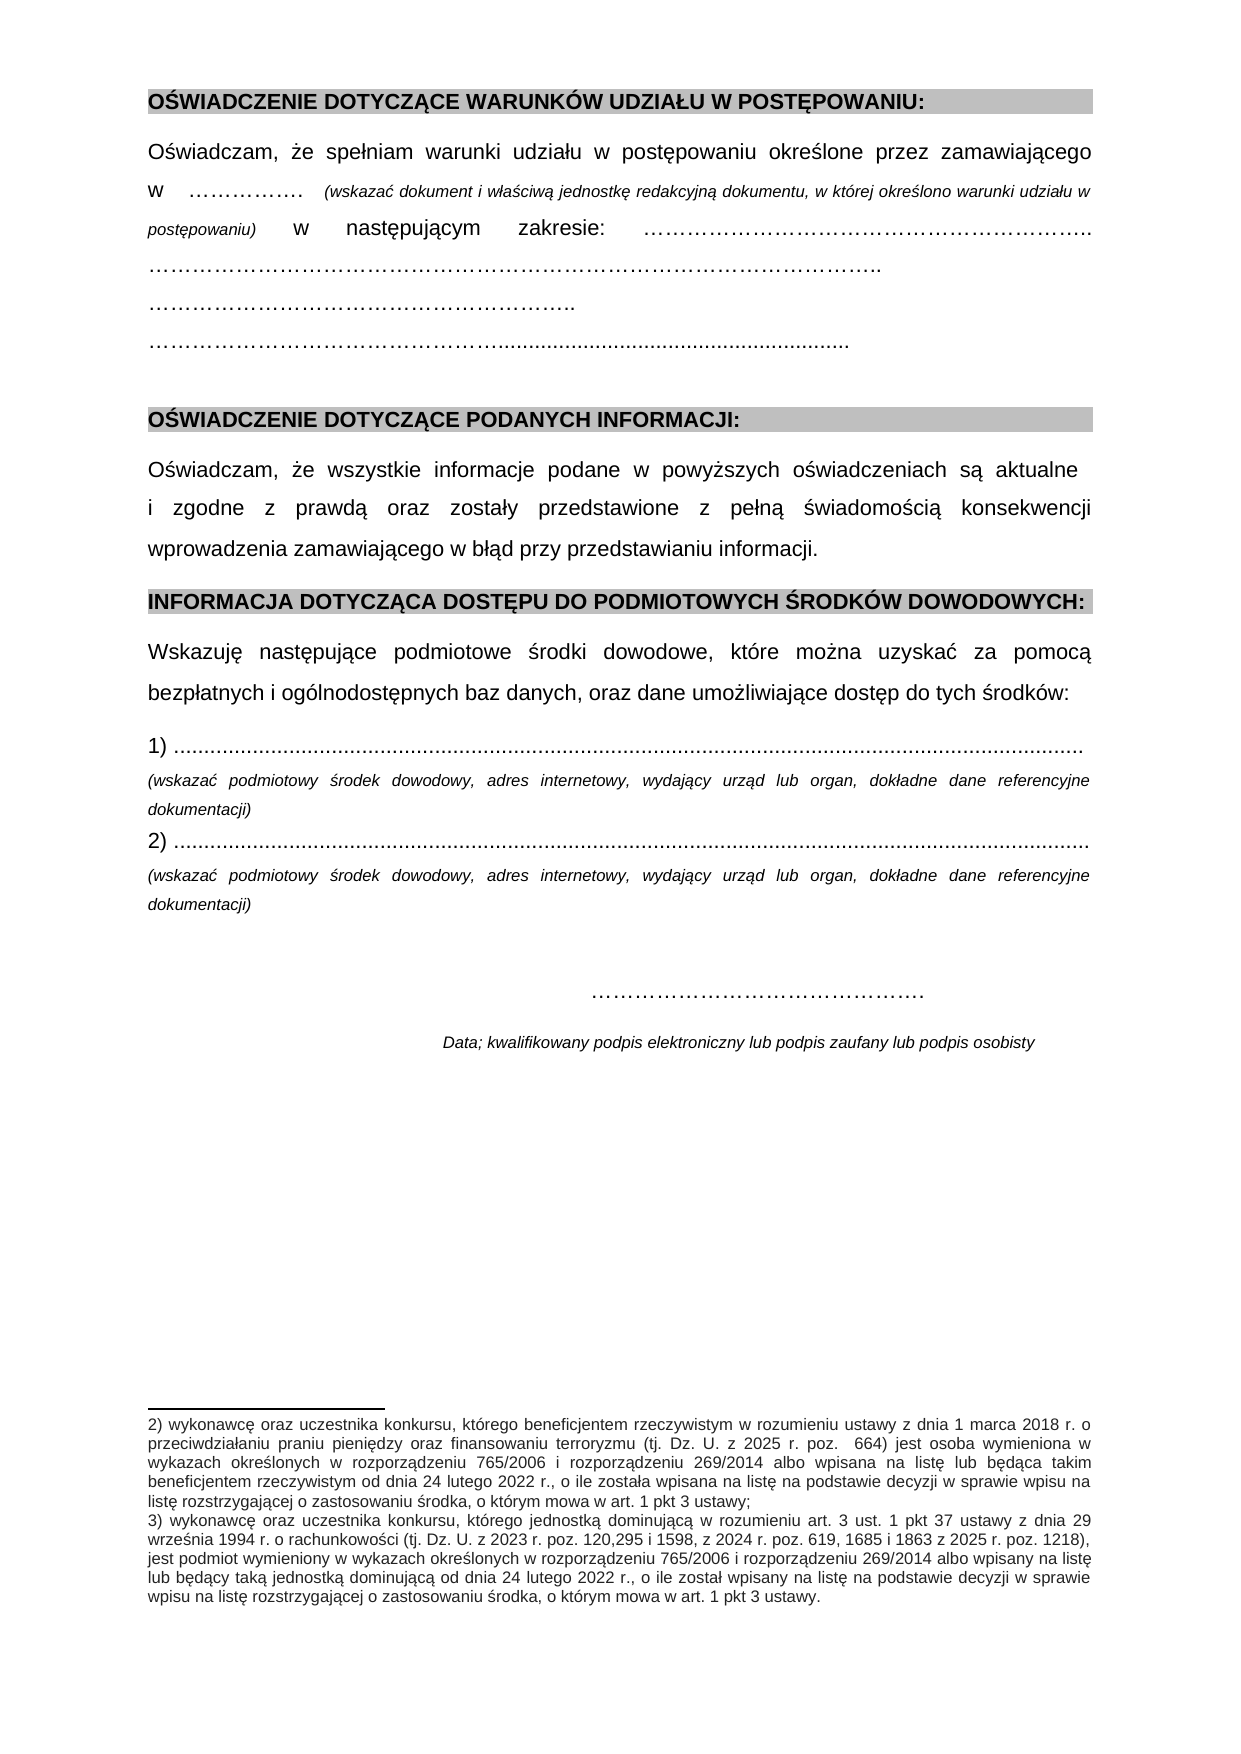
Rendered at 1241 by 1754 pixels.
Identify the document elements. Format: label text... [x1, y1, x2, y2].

text Data; kwalifikowany podpis elektroniczny lub podpis zaufany lub podpis osobisty [148, 1032, 1093, 1052]
text (wskazać podmiotowy środek dowodowy, adres internetowy, wydający urząd lub organ, dokładne dane referencyjne dokumentacji) [148, 771, 1093, 818]
text INFORMACJA DOTYCZĄCA DOSTĘPU DO PODMIOTOWYCH ŚRODKÓW DOWODOWYCH: [148, 589, 1093, 614]
text (wskazać podmiotowy środek dowodowy, adres internetowy, wydający urząd lub organ, dokładne dane referencyjne dokumentacji) [148, 866, 1093, 914]
text Oświadczam, że spełniam warunki udziału w postępowaniu określone przez zamawiającego w ……………. (wskazać dokument i właściwą jednostkę redakcyjną dokumentu, w której określono warunki udziału w postępowaniu) w następującym zakresie: …………………………………………………….. ………………………………………………………………………………………..…………………………………………………..………………………………………….......................................................... [148, 139, 1093, 353]
text OŚWIADCZENIE DOTYCZĄCE WARUNKÓW UDZIAŁU W POSTĘPOWANIU: [148, 89, 1093, 114]
text OŚWIADCZENIE DOTYCZĄCE PODANYCH INFORMACJI: [148, 407, 1093, 432]
text 2) ....................................................................................................................................................... [148, 828, 1093, 853]
text 1) ...................................................................................................................................................... [148, 733, 1093, 758]
text ………………………………………. [148, 978, 1093, 1003]
text Wskazuję następujące podmiotowe środki dowodowe, które można uzyskać za pomocą bezpłatnych i ogólnodostępnych baz danych, oraz dane umożliwiające dostęp do tych środków: [148, 639, 1093, 706]
text Oświadczam, że wszystkie informacje podane w powyższych oświadczeniach są aktualne i zgodne z prawdą oraz zostały przedstawione z pełną świadomością konsekwencji wprowadzenia zamawiającego w błąd przy przedstawianiu informacji. [148, 457, 1093, 562]
